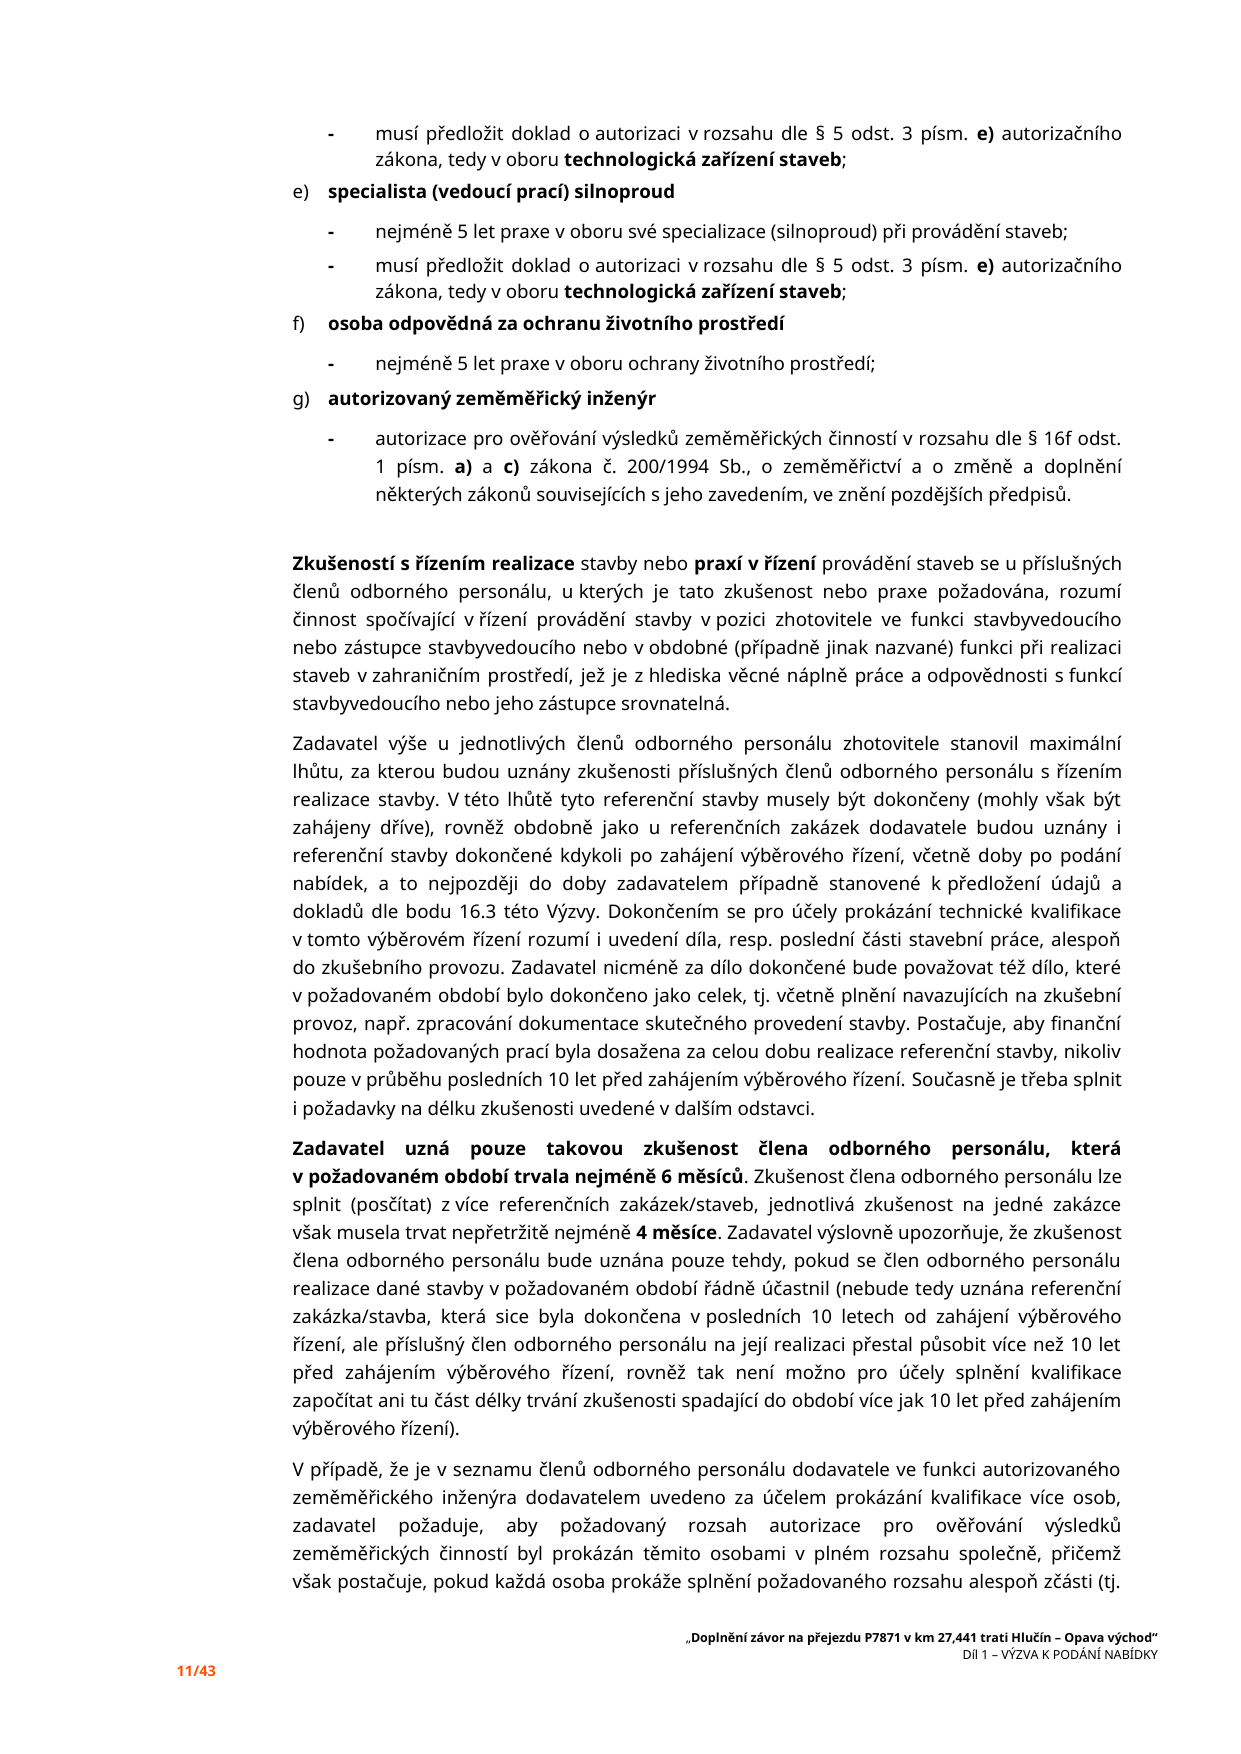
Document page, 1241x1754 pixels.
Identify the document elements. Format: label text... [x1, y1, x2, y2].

text osoba odpovědná za ochranu životního prostředí [292, 310, 1122, 336]
text specialista (vedoucí prací) silnoproud [292, 178, 1122, 203]
text autorizace pro ověřování výsledků zeměměřických činností v rozsahu dle § 16f odst. 1 písm. a) a c) zákona č. 200/1994 Sb., o zeměměřictví a o změně a doplnění některých zákonů souvisejících s jeho zavedením, ve znění pozdějších předpisů. [328, 425, 1122, 507]
text nejméně 5 let praxe v oboru své specializace (silnoproud) při provádění staveb; [328, 218, 1122, 244]
text autorizovaný zeměměřický inženýr [292, 385, 1122, 410]
text musí předložit doklad o autorizaci v rozsahu dle § 5 odst. 3 písm. e) autorizačního zákona, tedy v oboru technologická zařízení staveb; [328, 253, 1122, 304]
text Zadavatel výše u jednotlivých členů odborného personálu zhotovitele stanovil maximální lhůtu, za kterou budou uznány zkušenosti příslušných členů odborného personálu s řízením realizace stavby. V této lhůtě tyto referenční stavby musely být dokončeny (mohly však být zahájeny dříve), rovněž obdobně jako u referenčních zakázek dodavatele budou uznány i referenční stavby dokončené kdykoli po zahájení výběrového řízení, včetně doby po podání nabídek, a to nejpozději do doby zadavatelem případně stanovené k předložení údajů a dokladů dle bodu 16.3 této Výzvy. Dokončením se pro účely prokázání technické kvalifikace v tomto výběrovém řízení rozumí i uvedení díla, resp. poslední části stavební práce, alespoň do zkušebního provozu. Zadavatel nicméně za dílo dokončené bude považovat též dílo, které v požadovaném období bylo dokončeno jako celek, tj. včetně plnění navazujících na zkušební provoz, např. zpracování dokumentace skutečného provedení stavby. Postačuje, aby finanční hodnota požadovaných prací byla dosažena za celou dobu realizace referenční stavby, nikoliv pouze v průběhu posledních 10 let před zahájením výběrového řízení. Současně je třeba splnit i požadavky na délku zkušenosti uvedené v dalším odstavci. [292, 731, 1122, 1120]
text Zadavatel uzná pouze takovou zkušenost člena odborného personálu, která v požadovaném období trvala nejméně 6 měsíců. Zkušenost člena odborného personálu lze splnit (posčítat) z více referenčních zakázek/staveb, jednotlivá zkušenost na jedné zakázce však musela trvat nepřetržitě nejméně 4 měsíce. Zadavatel výslovně upozorňuje, že zkušenost člena odborného personálu bude uznána pouze tehdy, pokud se člen odborného personálu realizace dané stavby v požadovaném období řádně účastnil (nebude tedy uznána referenční zakázka/stavba, která sice byla dokončena v posledních 10 letech od zahájení výběrového řízení, ale příslušný člen odborného personálu na její realizaci přestal působit více než 10 let před zahájením výběrového řízení, rovněž tak není možno pro účely splnění kvalifikace započítat ani tu část délky trvání zkušenosti spadající do období více jak 10 let před zahájením výběrového řízení). [292, 1135, 1122, 1441]
text musí předložit doklad o autorizaci v rozsahu dle § 5 odst. 3 písm. e) autorizačního zákona, tedy v oboru technologická zařízení staveb; [328, 121, 1122, 172]
text Zkušeností s řízením realizace stavby nebo praxí v řízení provádění staveb se u příslušných členů odborného personálu, u kterých je tato zkušenost nebo praxe požadována, rozumí činnost spočívající v řízení provádění stavby v pozici zhotovitele ve funkci stavbyvedoucího nebo zástupce stavbyvedoucího nebo v obdobné (případně jinak nazvané) funkci při realizaci staveb v zahraničním prostředí, jež je z hlediska věcné náplně práce a odpovědnosti s funkcí stavbyvedoucího nebo jeho zástupce srovnatelná. [292, 550, 1122, 716]
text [292, 1456, 1122, 1594]
text nejméně 5 let praxe v oboru ochrany životního prostředí; [328, 351, 1122, 376]
